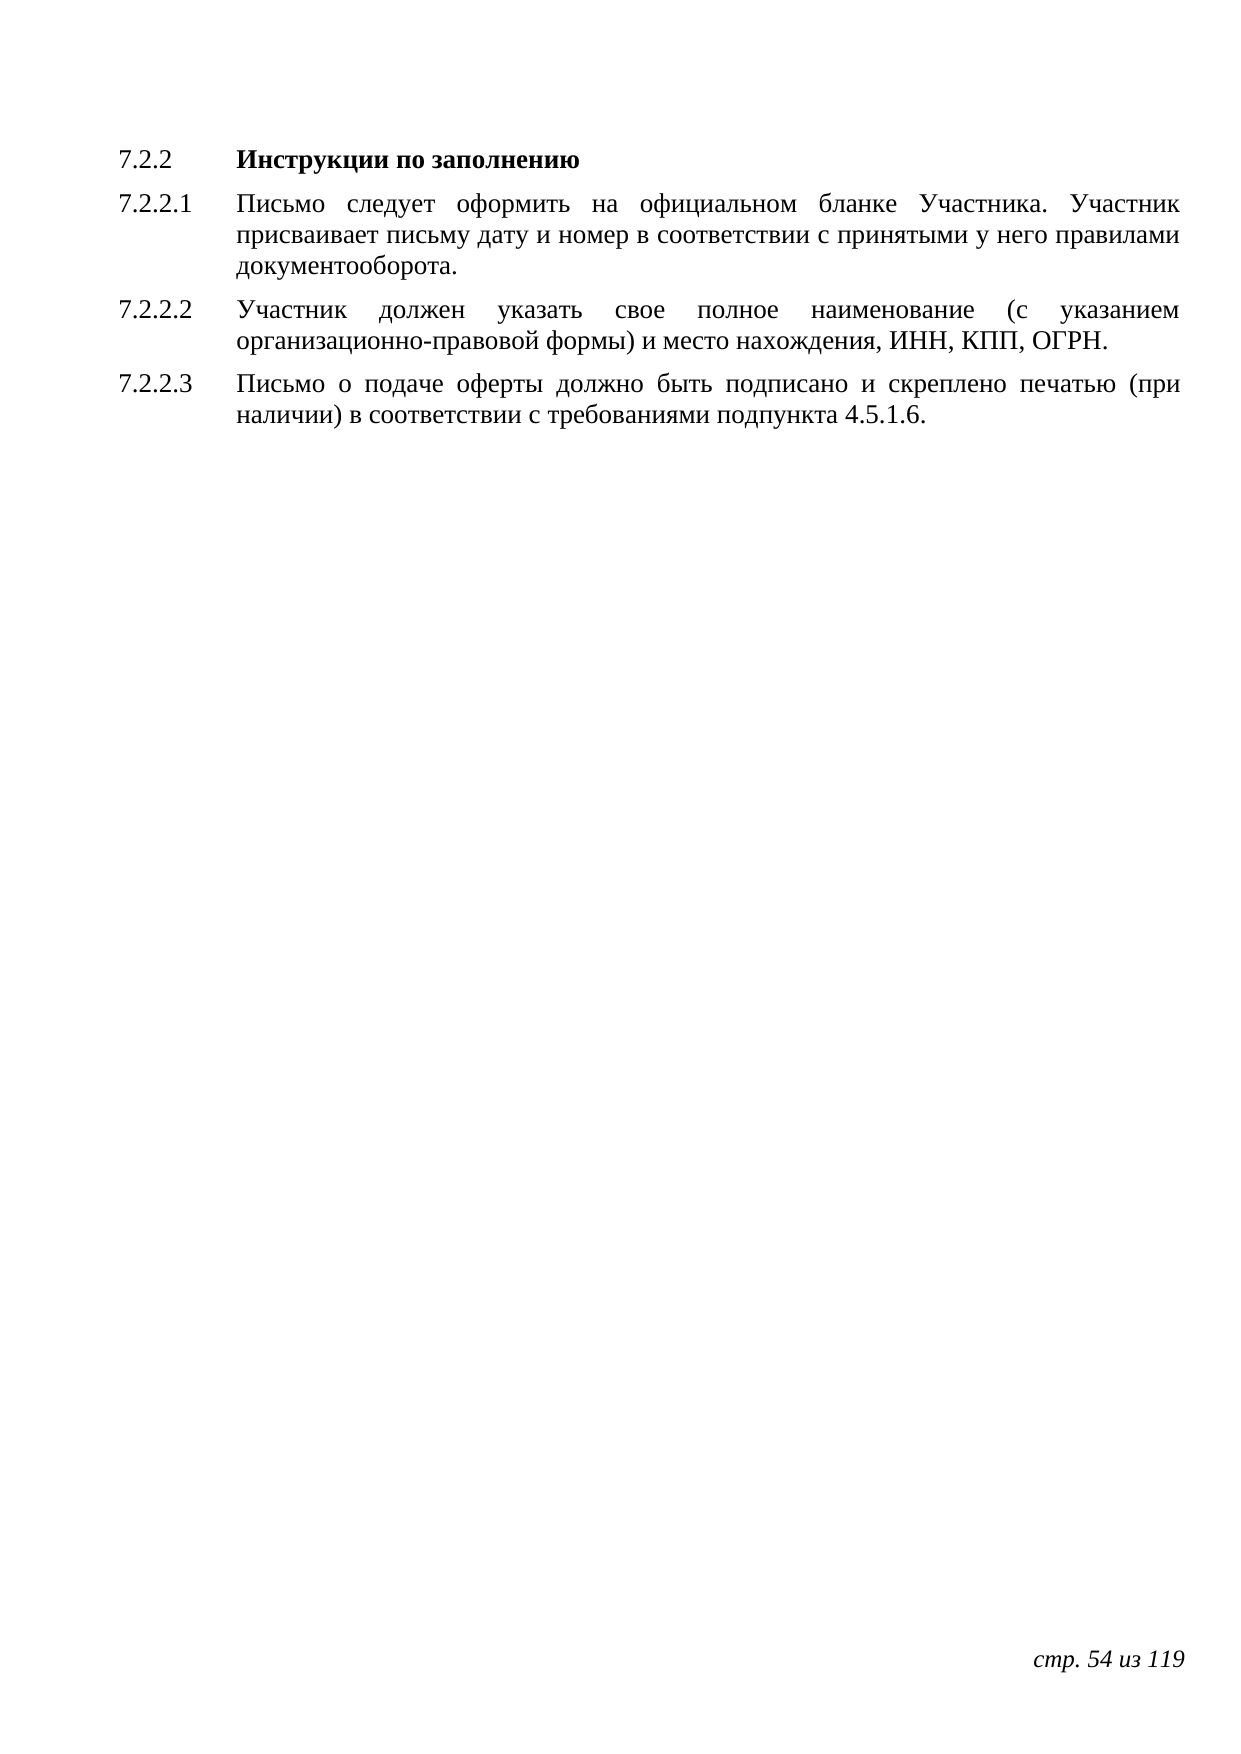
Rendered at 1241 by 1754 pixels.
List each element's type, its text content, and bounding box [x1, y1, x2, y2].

text Письмо следует оформить на официальном бланке Участника. Участник присваивает письму дату и номер в соответствии с принятыми у него правилами документооборота. [118, 187, 1181, 280]
text Инструкции по заполнению [118, 143, 1181, 174]
text Письмо о подаче оферты должно быть подписано и скреплено печатью (при наличии) в соответствии с требованиями подпункта 4.5.1.6. [118, 367, 1181, 430]
text Участник должен указать свое полное наименование (с указанием организационно-правовой формы) и место нахождения, ИНН, КПП, ОГРН. [118, 293, 1181, 355]
